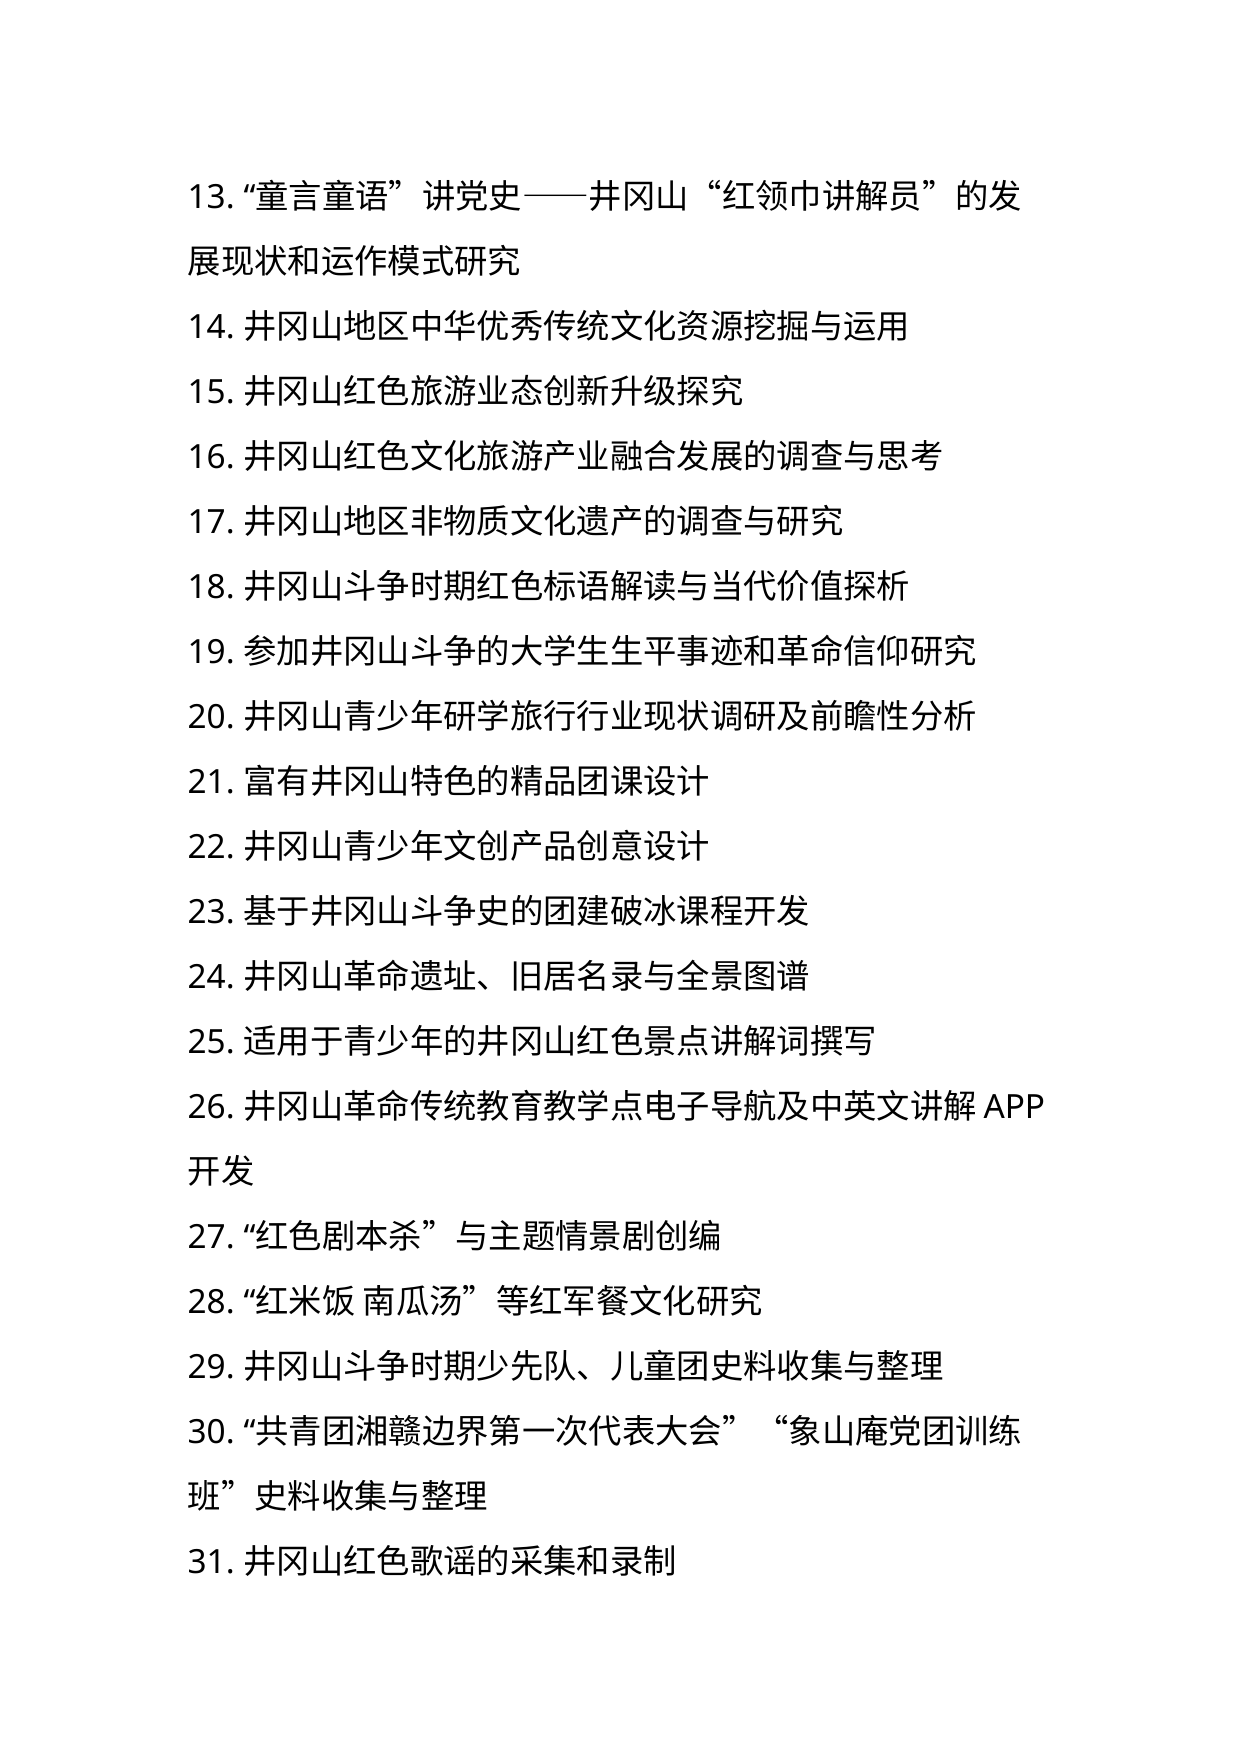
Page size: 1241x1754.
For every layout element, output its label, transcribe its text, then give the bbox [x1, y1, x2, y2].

list 适用于青少年的井冈山红色景点讲解词撰写 [187, 1007, 1053, 1072]
list “共青团湘赣边界第一次代表大会”“象山庵党团训练班”史料收集与整理 [187, 1397, 1053, 1527]
list 井冈山斗争时期少先队、儿童团史料收集与整理 [187, 1332, 1053, 1397]
list 井冈山红色歌谣的采集和录制 [187, 1527, 1053, 1592]
list 井冈山青少年文创产品创意设计 [187, 812, 1053, 877]
list 井冈山红色文化旅游产业融合发展的调查与思考 [187, 422, 1053, 487]
list 井冈山斗争时期红色标语解读与当代价值探析 [187, 552, 1053, 617]
list 参加井冈山斗争的大学生生平事迹和革命信仰研究 [187, 617, 1053, 682]
list 井冈山青少年研学旅行行业现状调研及前瞻性分析 [187, 682, 1053, 747]
list “红米饭 南瓜汤”等红军餐文化研究 [187, 1267, 1053, 1332]
list “童言童语”讲党史——井冈山“红领巾讲解员”的发展现状和运作模式研究 [187, 162, 1053, 292]
list 富有井冈山特色的精品团课设计 [187, 747, 1053, 812]
list 井冈山地区非物质文化遗产的调查与研究 [187, 487, 1053, 552]
list 井冈山革命传统教育教学点电子导航及中英文讲解APP开发 [187, 1072, 1053, 1202]
list 基于井冈山斗争史的团建破冰课程开发 [187, 877, 1053, 942]
list 井冈山革命遗址、旧居名录与全景图谱 [187, 942, 1053, 1007]
list 井冈山红色旅游业态创新升级探究 [187, 357, 1053, 422]
list “红色剧本杀”与主题情景剧创编 [187, 1202, 1053, 1267]
list 井冈山地区中华优秀传统文化资源挖掘与运用 [187, 292, 1053, 357]
